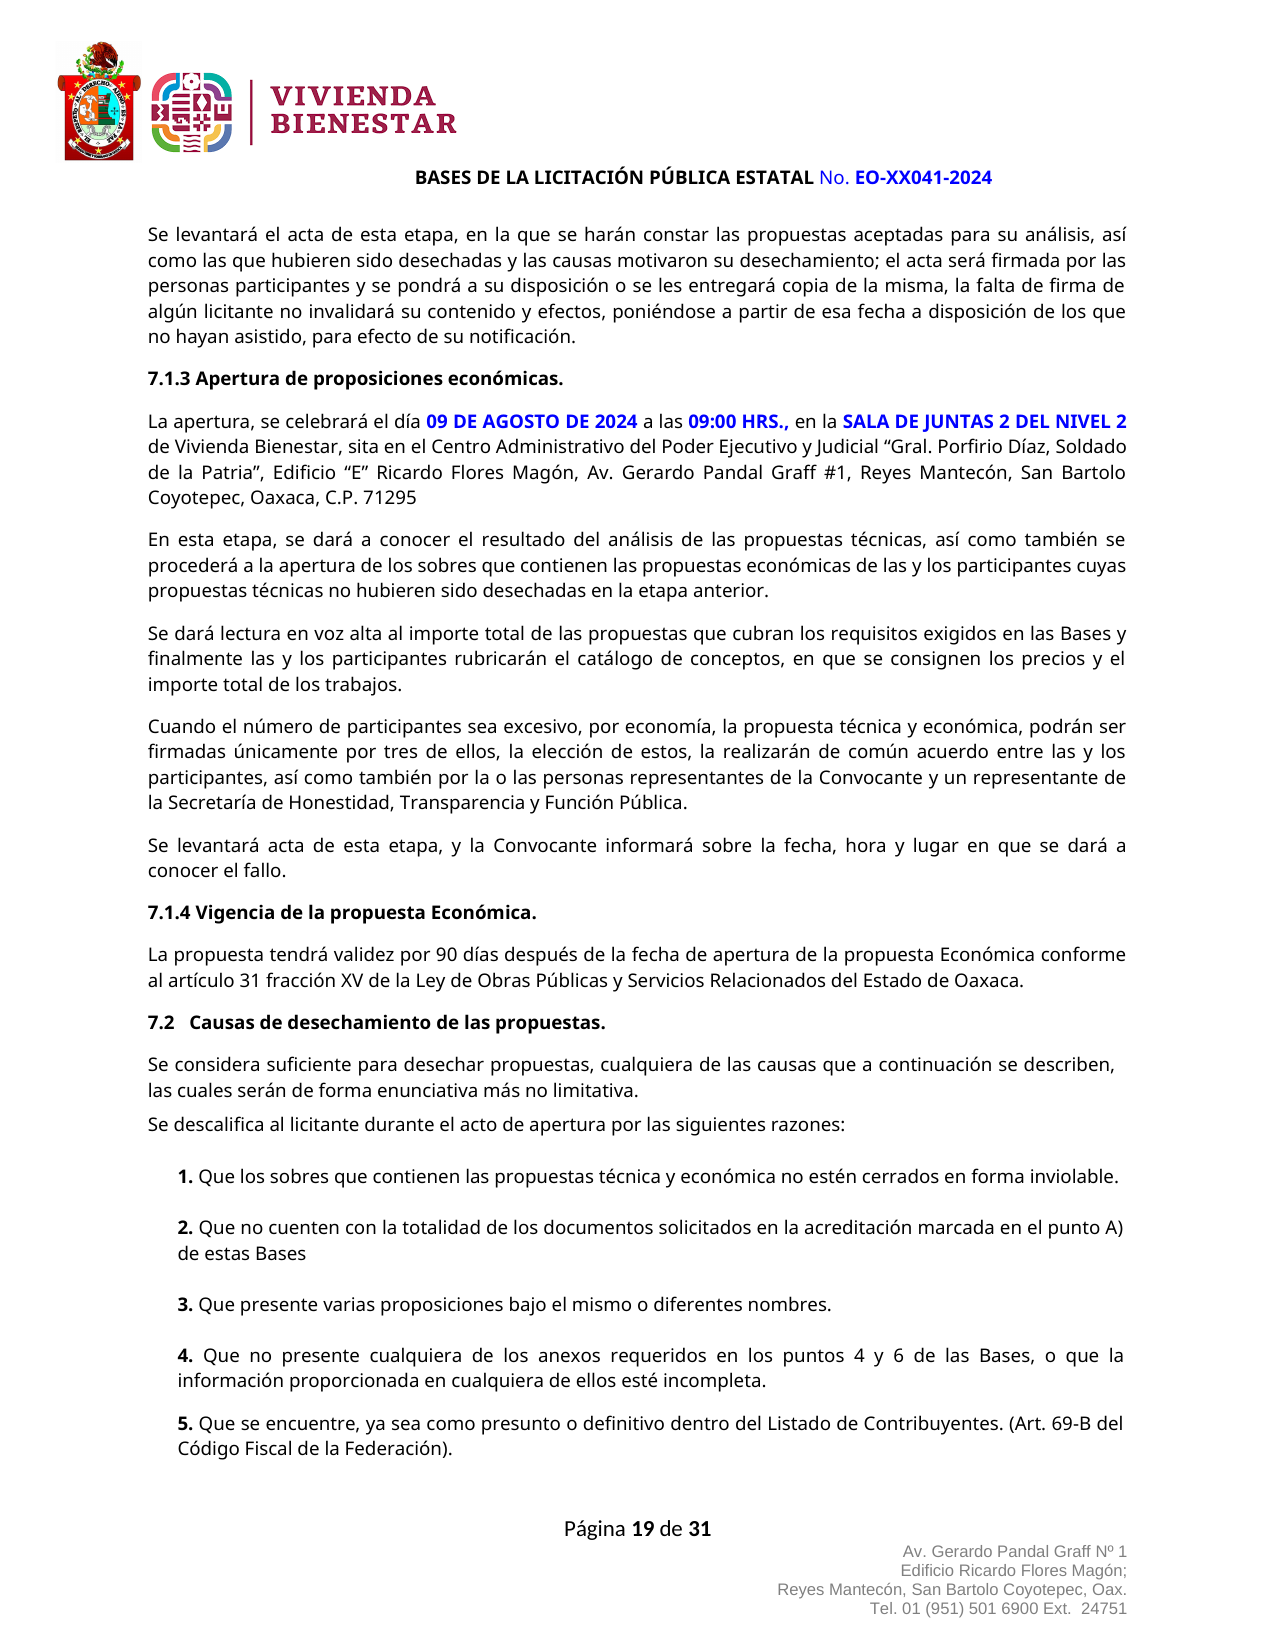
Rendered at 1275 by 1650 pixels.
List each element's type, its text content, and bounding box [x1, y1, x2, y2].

text Se considera suficiente para desechar propuestas, cualquiera de las causas que a continuación se describen, las cuales serán de forma enunciativa más no limitativa. [148, 1052, 1117, 1103]
text 4. Que no presente cualquiera de los anexos requeridos en los puntos 4 y 6 de las Bases, o que la información proporcionada en cualquiera de ellos esté incompleta. [177, 1342, 1125, 1393]
picture [55, 41, 143, 163]
text 7.1.4 Vigencia de la propuesta Económica. [148, 899, 1127, 925]
text Se levantará acta de esta etapa, y la Convocante informará sobre la fecha, hora y lugar en que se dará a conocer el fallo. [148, 832, 1127, 883]
text Se levantará el acta de esta etapa, en la que se harán constar las propuestas aceptadas para su análisis, así como las que hubieren sido desechadas y las causas motivaron su desechamiento; el acta será firmada por las personas participantes y se pondrá a su disposición o se les entregará copia de la misma, la falta de firma de algún licitante no invalidará su contenido y efectos, poniéndose a partir de esa fecha a disposición de los que no hayan asistido, para efecto de su notificación. [148, 221, 1127, 349]
text 2. Que no cuenten con la totalidad de los documentos solicitados en la acreditación marcada en el punto A) de estas Bases [177, 1215, 1125, 1266]
text Se descalifica al licitante durante el acto de apertura por las siguientes razones: [148, 1111, 1125, 1137]
text La apertura, se celebrará el día 09 DE AGOSTO DE 2024 a las 09:00 HRS., en la SALA DE JUNTAS 2 DEL NIVEL 2 de Vivienda Bienestar, sita en el Centro Administrativo del Poder Ejecutivo y Judicial “Gral. Porfirio Díaz, Soldado de la Patria”, Edificio “E” Ricardo Flores Magón, Av. Gerardo Pandal Graff #1, Reyes Mantecón, San Bartolo Coyotepec, Oaxaca, C.P. 71295 [148, 408, 1127, 510]
text La propuesta tendrá validez por 90 días después de la fecha de apertura de la propuesta Económica conforme al artículo 31 fracción XV de la Ley de Obras Públicas y Servicios Relacionados del Estado de Oaxaca. [148, 942, 1127, 993]
text 7.2 Causas de desechamiento de las propuestas. [148, 1009, 1127, 1035]
text En esta etapa, se dará a conocer el resultado del análisis de las propuestas técnicas, así como también se procederá a la apertura de los sobres que contienen las propuestas económicas de las y los participantes cuyas propuestas técnicas no hubieren sido desechadas en la etapa anterior. [148, 527, 1127, 603]
picture [147, 64, 473, 161]
text Cuando el número de participantes sea excesivo, por economía, la propuesta técnica y económica, podrán ser firmadas únicamente por tres de ellos, la elección de estos, la realizarán de común acuerdo entre las y los participantes, así como también por la o las personas representantes de la Convocante y un representante de la Secretaría de Honestidad, Transparencia y Función Pública. [148, 713, 1127, 815]
text 3. Que presente varias proposiciones bajo el mismo o diferentes nombres. [177, 1291, 1125, 1317]
text 5. Que se encuentre, ya sea como presunto o definitivo dentro del Listado de Contribuyentes. (Art. 69-B del Código Fiscal de la Federación). [177, 1410, 1125, 1461]
text 7.1.3 Apertura de proposiciones económicas. [148, 366, 1127, 391]
text Se dará lectura en voz alta al importe total de las propuestas que cubran los requisitos exigidos en las Bases y finalmente las y los participantes rubricarán el catálogo de conceptos, en que se consignen los precios y el importe total de los trabajos. [148, 620, 1127, 696]
text 1. Que los sobres que contienen las propuestas técnica y económica no estén cerrados en forma inviolable. [177, 1164, 1125, 1189]
